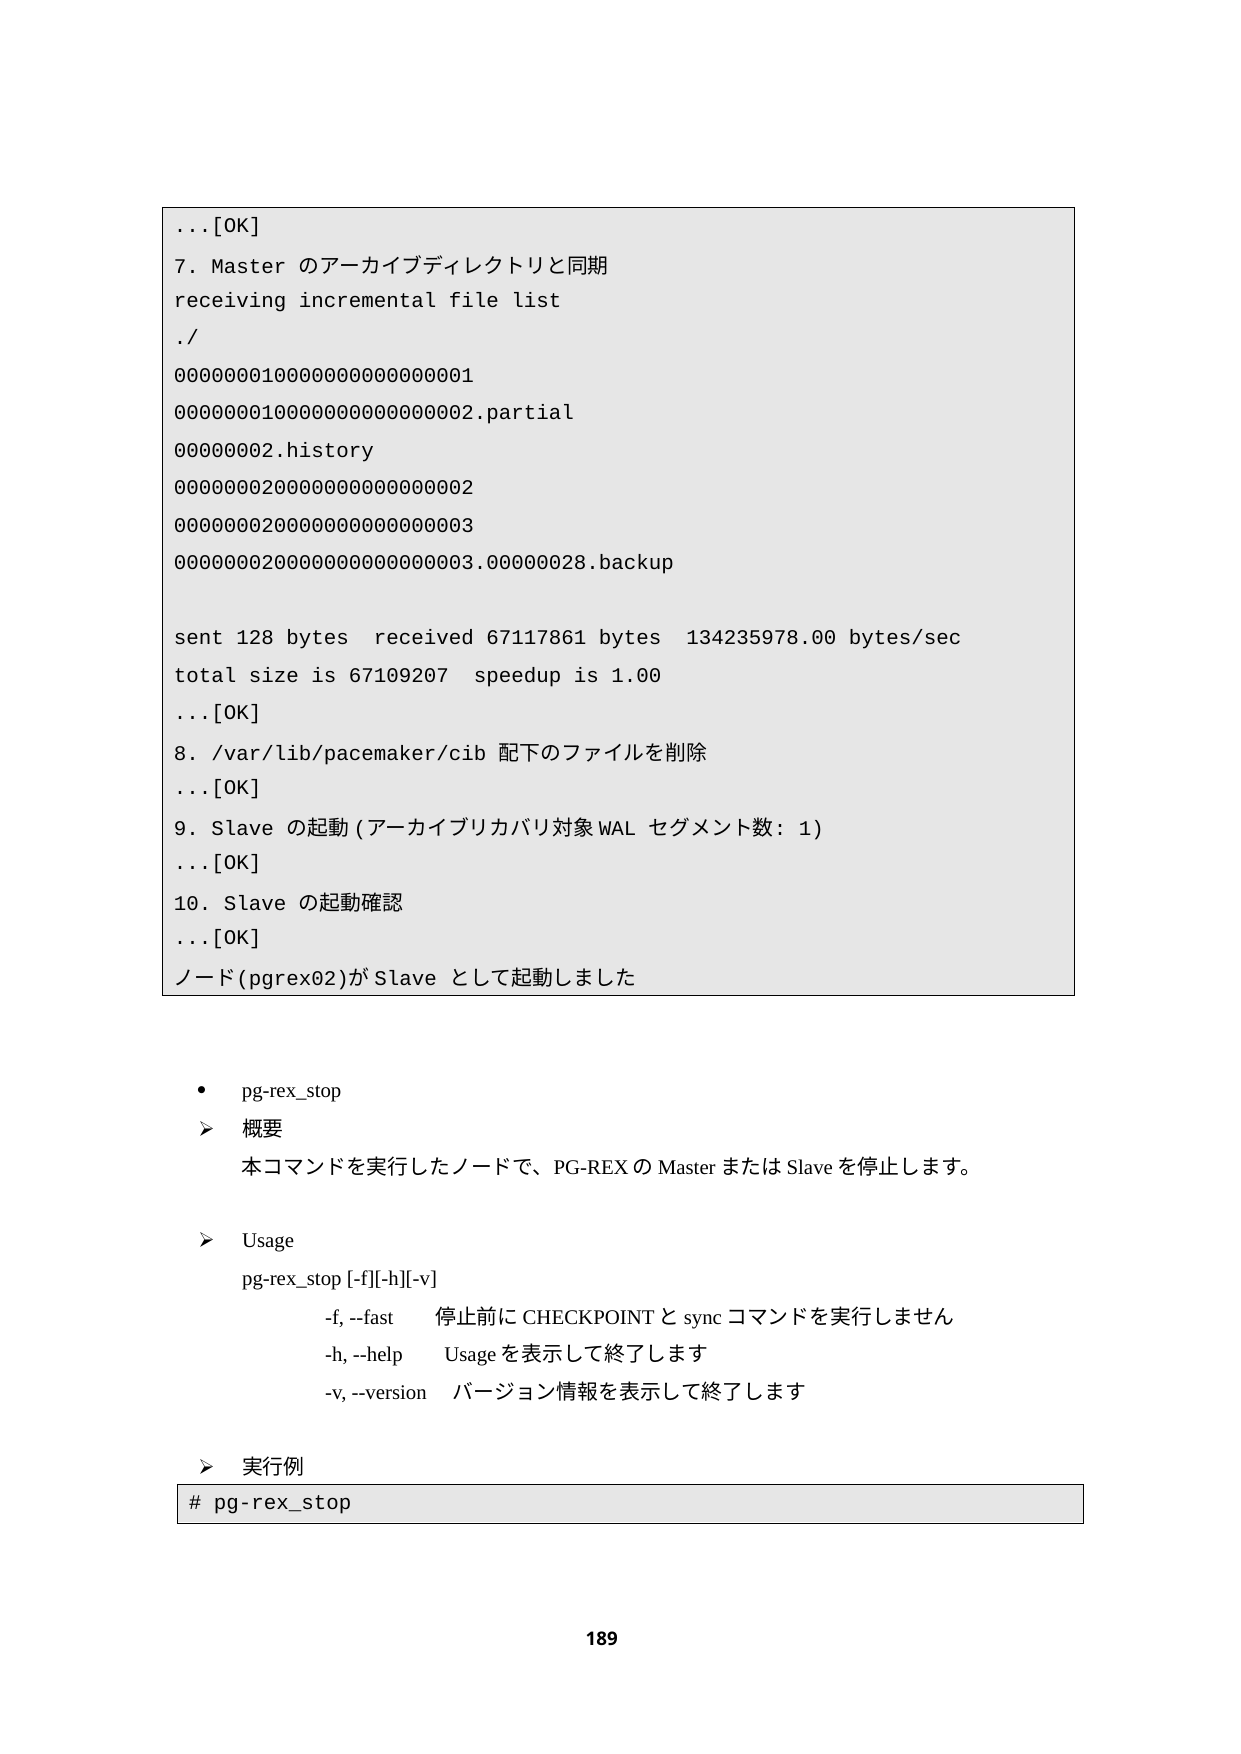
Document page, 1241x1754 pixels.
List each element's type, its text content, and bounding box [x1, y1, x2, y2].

list 実行例 [198, 1446, 1054, 1484]
text -f, --fast 停止前にCHECKPOINTとsyncコマンドを実行しません [242, 1296, 1054, 1334]
text 本コマンドを実行したノードで、PG-REXのMasterまたはSlaveを停止します。 [242, 1146, 1054, 1184]
list Usage [198, 1221, 1054, 1259]
text -v, --version バージョン情報を表示して終了します [242, 1371, 1054, 1409]
text -h, --help Usageを表示して終了します [242, 1334, 1054, 1371]
text pg-rex_stop [-f][-h][-v] [242, 1259, 1054, 1296]
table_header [163, 208, 1074, 995]
list pg-rex_stop [198, 1071, 1054, 1109]
list 概要 [198, 1109, 1054, 1146]
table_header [178, 1485, 1083, 1522]
